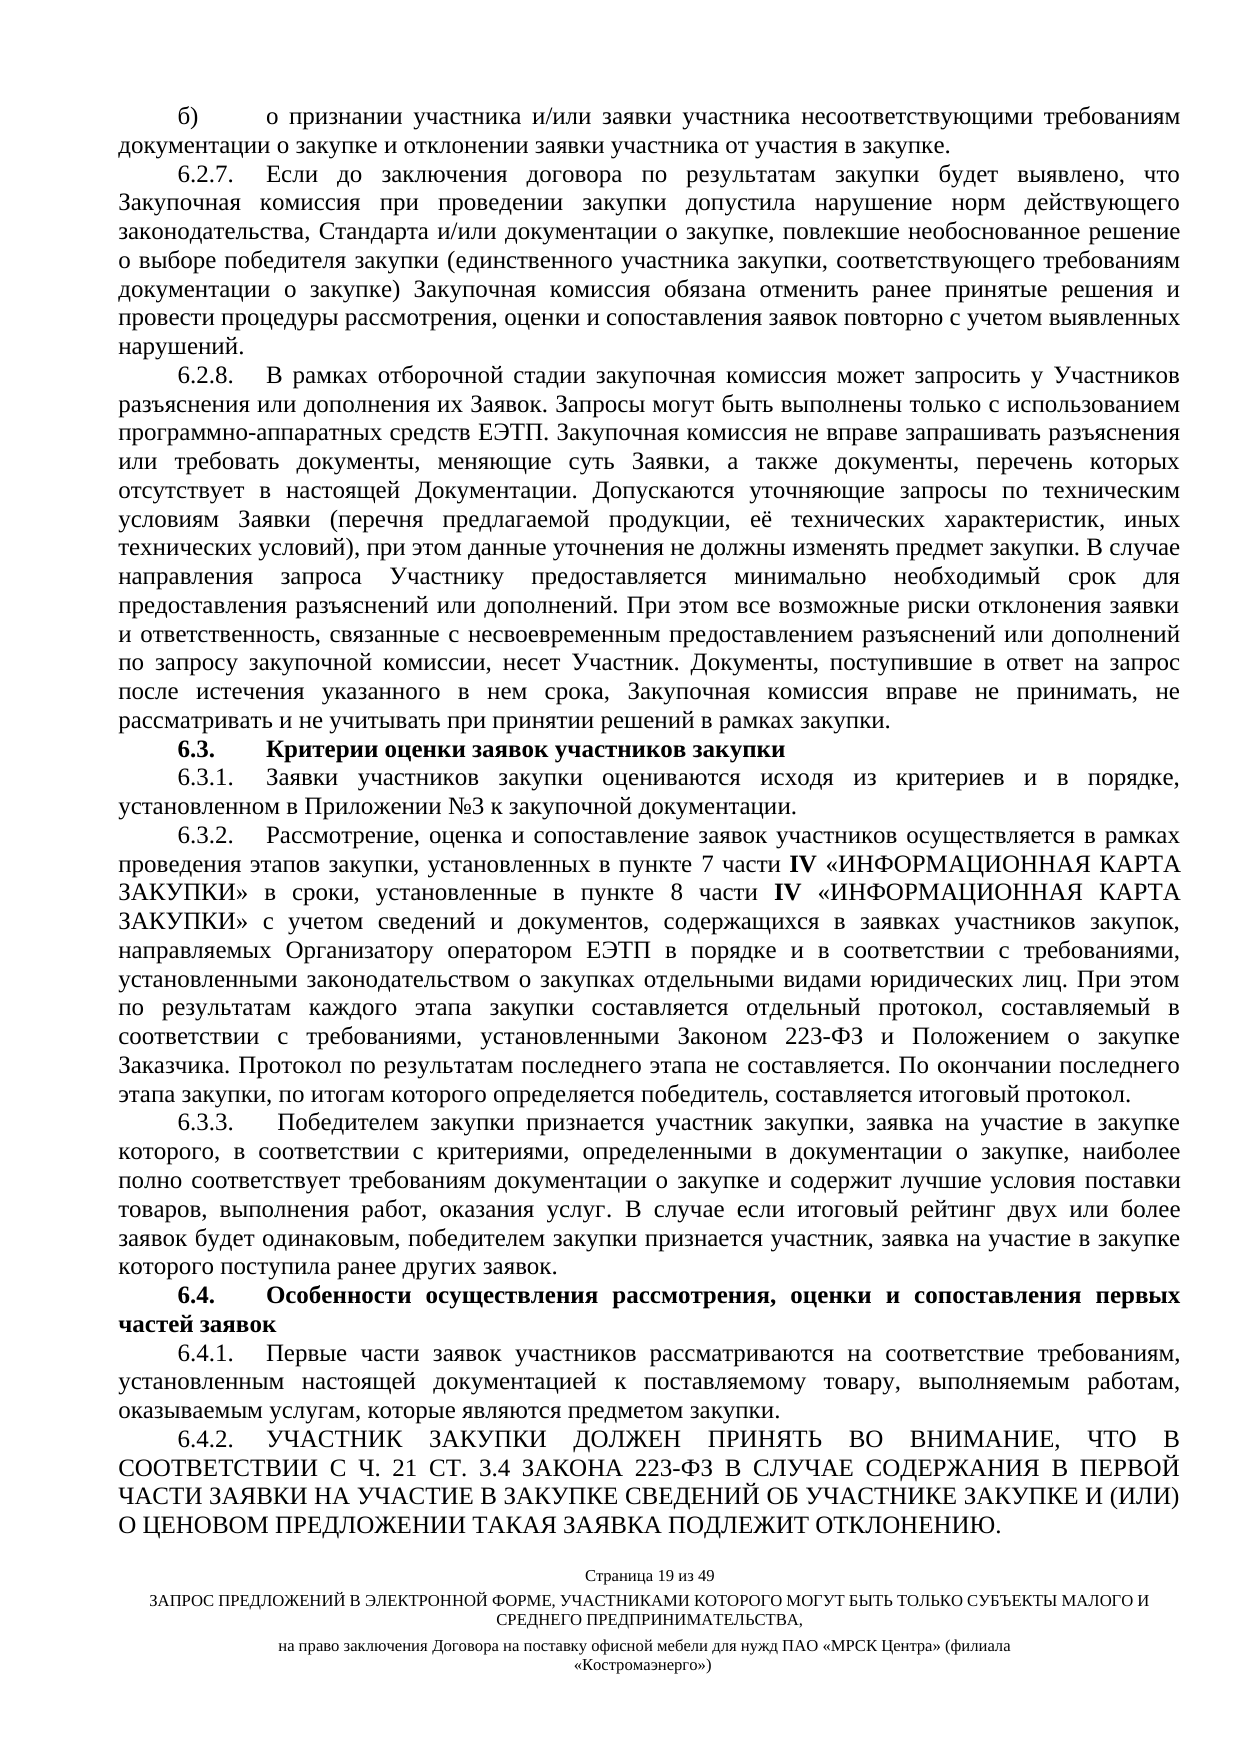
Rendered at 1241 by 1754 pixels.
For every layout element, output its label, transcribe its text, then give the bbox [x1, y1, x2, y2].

subtitle УЧАСТНИК ЗАКУПКИ ДОЛЖЕН ПРИНЯТЬ ВО ВНИМАНИЕ, ЧТО В СООТВЕТСТВИИ С Ч. 21 СТ. 3.4 ЗАКОНА 223-ФЗ В СЛУЧАЕ СОДЕРЖАНИЯ В ПЕРВОЙ ЧАСТИ ЗАЯВКИ НА УЧАСТИЕ В ЗАКУПКЕ СВЕДЕНИЙ ОБ УЧАСТНИКЕ ЗАКУПКЕ И (ИЛИ) О ЦЕНОВОМ ПРЕДЛОЖЕНИИ ТАКАЯ ЗАЯВКА ПОДЛЕЖИТ ОТКЛОНЕНИЮ. [118, 1424, 1181, 1539]
subtitle Заявки участников закупки оцениваются исходя из критериев и в порядке, установленном в Приложении №3 к закупочной документации. [118, 762, 1181, 820]
subtitle Критерии оценки заявок участников закупки [118, 734, 1181, 762]
subtitle В рамках отборочной стадии закупочная комиссия может запросить у Участников разъяснения или дополнения их Заявок. Запросы могут быть выполнены только с использованием программно-аппаратных средств ЕЭТП. Закупочная комиссия не вправе запрашивать разъяснения или требовать документы, меняющие суть Заявки, а также документы, перечень которых отсутствует в настоящей Документации. Допускаются уточняющие запросы по техническим условиям Заявки (перечня предлагаемой продукции, её технических характеристик, иных технических условий), при этом данные уточнения не должны изменять предмет закупки. В случае направления запроса Участнику предоставляется минимально необходимый срок для предоставления разъяснений или дополнений. При этом все возможные риски отклонения заявки и ответственность, связанные с несвоевременным предоставлением разъяснений или дополнений по запросу закупочной комиссии, несет Участник. Документы, поступившие в ответ на запрос после истечения указанного в нем срока, Закупочная комиссия вправе не принимать, не рассматривать и не учитывать при принятии решений в рамках закупки. [118, 360, 1181, 734]
subtitle Первые части заявок участников рассматриваются на соответствие требованиям, установленным настоящей документацией к поставляемому товару, выполняемым работам, оказываемым услугам, которые являются предметом закупки. [118, 1338, 1181, 1424]
subtitle Победителем закупки признается участник закупки, заявка на участие в закупке которого, в соответствии с критериями, определенными в документации о закупке, наиболее полно соответствует требованиям документации о закупке и содержит лучшие условия поставки товаров, выполнения работ, оказания услуг. В случае если итоговый рейтинг двух или более заявок будет одинаковым, победителем закупки признается участник, заявка на участие в закупке которого поступила ранее других заявок. [118, 1107, 1181, 1280]
subtitle Если до заключения договора по результатам закупки будет выявлено, что Закупочная комиссия при проведении закупки допустила нарушение норм действующего законодательства, Стандарта и/или документации о закупке, повлекшие необоснованное решение о выборе победителя закупки (единственного участника закупки, соответствующего требованиям документации о закупке) Закупочная комиссия обязана отменить ранее принятые решения и провести процедуры рассмотрения, оценки и сопоставления заявок повторно с учетом выявленных нарушений. [118, 159, 1181, 360]
subtitle Рассмотрение, оценка и сопоставление заявок участников осуществляется в рамках проведения этапов закупки, установленных в пункте 7 части IV «ИНФОРМАЦИОННАЯ КАРТА ЗАКУПКИ» в сроки, установленные в пункте 8 части IV «ИНФОРМАЦИОННАЯ КАРТА ЗАКУПКИ» с учетом сведений и документов, содержащихся в заявках участников закупок, направляемых Организатору оператором ЕЭТП в порядке и в соответствии с требованиями, установленными законодательством о закупках отдельными видами юридических лиц. При этом по результатам каждого этапа закупки составляется отдельный протокол, составляемый в соответствии с требованиями, установленными Законом 223-ФЗ и Положением о закупке Заказчика. Протокол по результатам последнего этапа не составляется. По окончании последнего этапа закупки, по итогам которого определяется победитель, составляется итоговый протокол. [118, 820, 1181, 1107]
subtitle о признании участника и/или заявки участника несоответствующими требованиям документации о закупке и отклонении заявки участника от участия в закупке. [118, 101, 1181, 159]
subtitle Особенности осуществления рассмотрения, оценки и сопоставления первых частей заявок [118, 1280, 1181, 1338]
